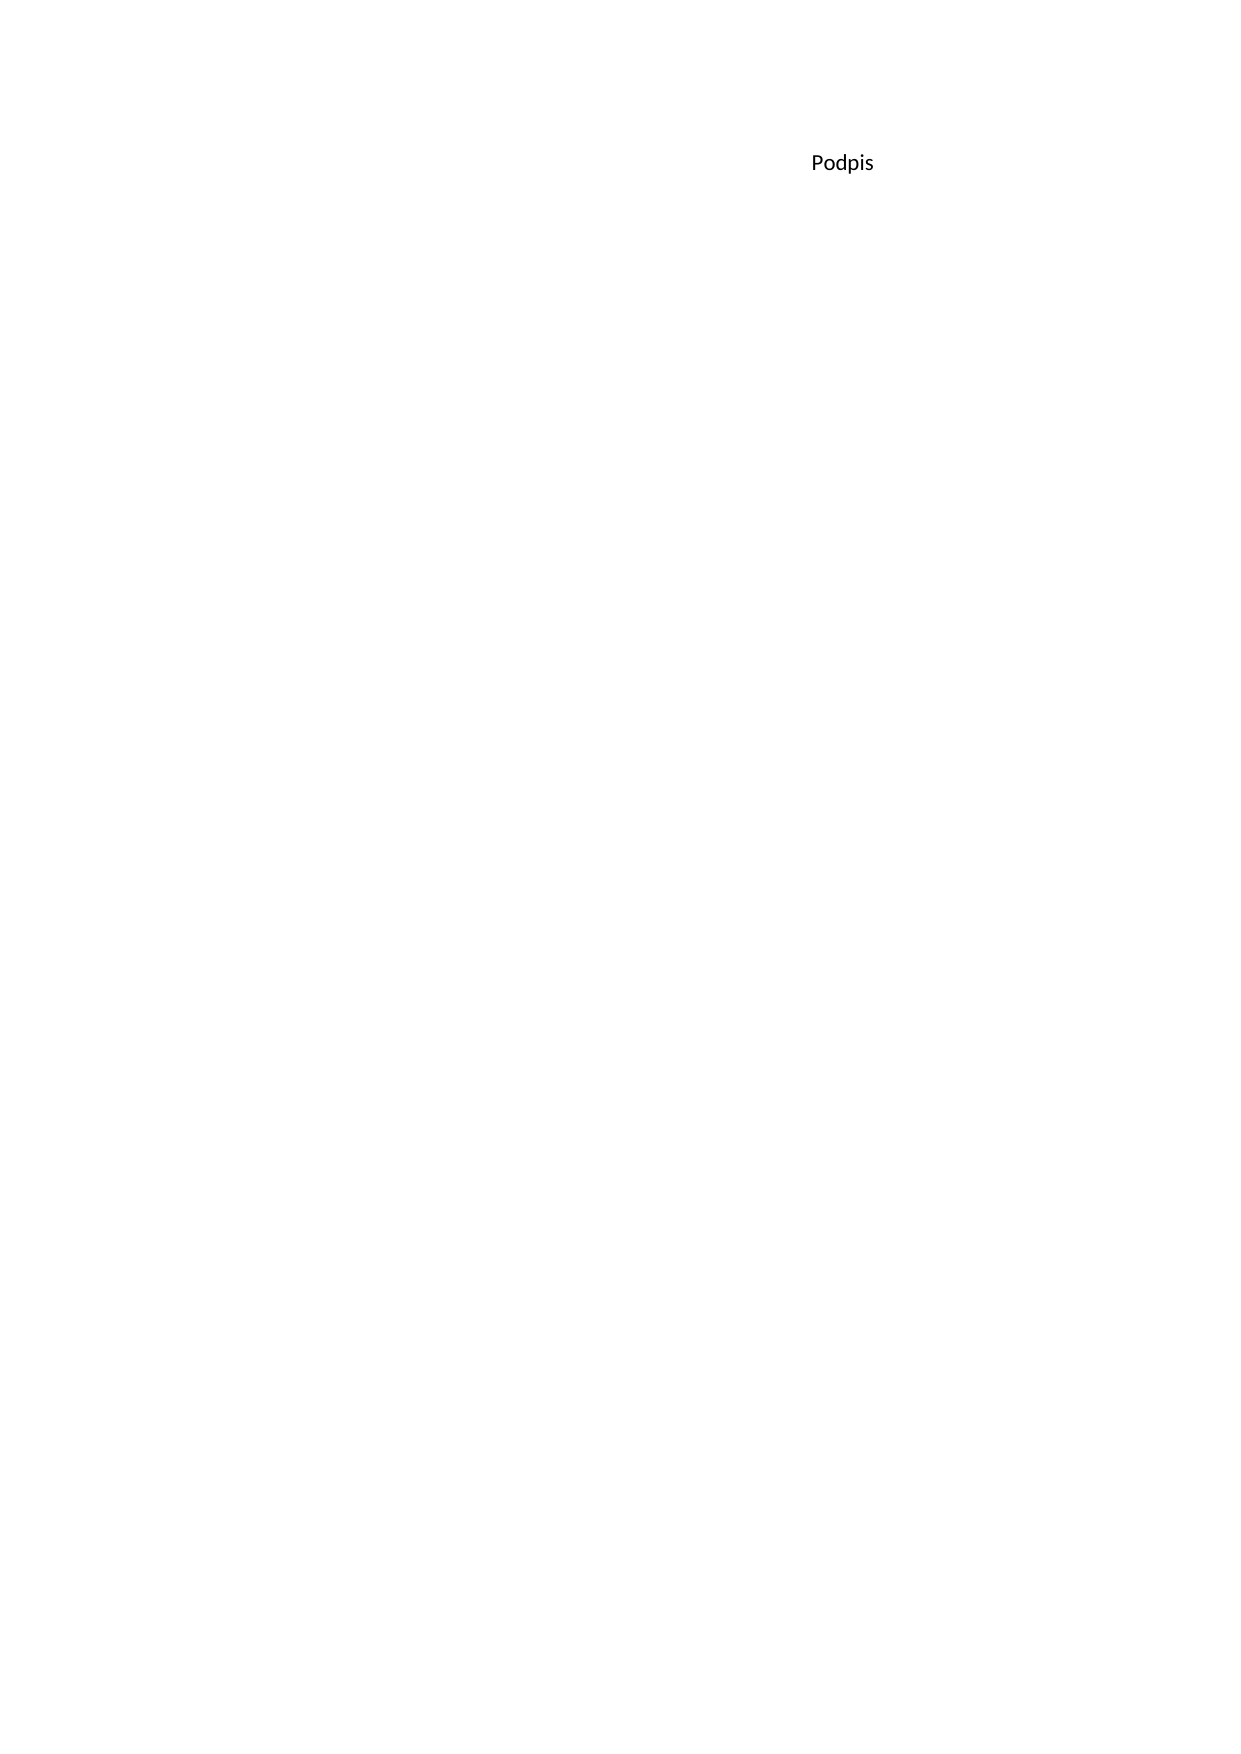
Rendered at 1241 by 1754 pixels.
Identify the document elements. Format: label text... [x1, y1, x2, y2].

text Podpis [738, 148, 1093, 176]
